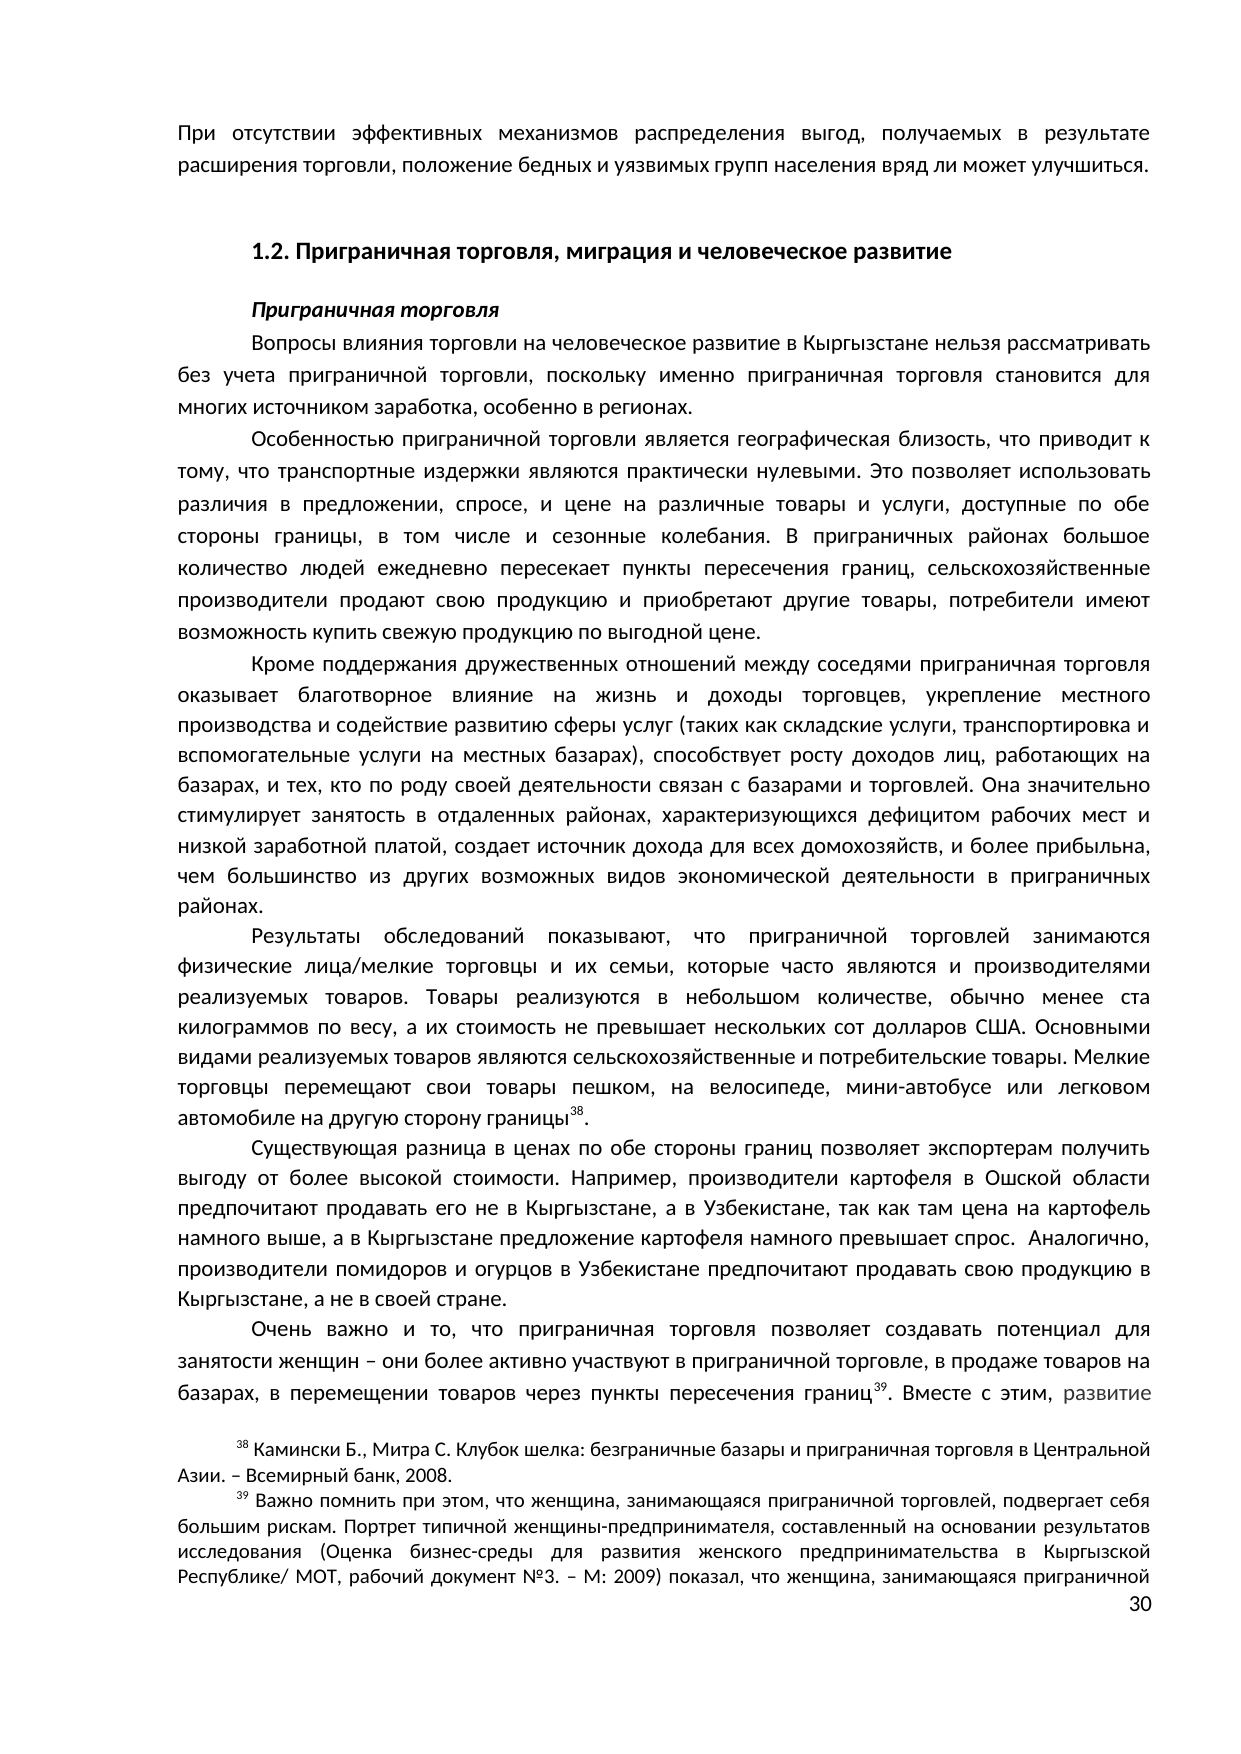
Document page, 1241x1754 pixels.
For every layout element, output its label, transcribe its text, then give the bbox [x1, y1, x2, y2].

text Результаты обследований показывают, что приграничной торговлей занимаются физические лица/мелкие торговцы и их семьи, которые часто являются и производителями реализуемых товаров. Товары реализуются в небольшом количестве, обычно менее ста килограммов по весу, а их стоимость не превышает нескольких сот долларов США. Основными видами реализуемых товаров являются сельскохозяйственные и потребительские товары. Мелкие торговцы перемещают свои товары пешком, на велосипеде, мини-автобусе или легковом автомобиле на другую сторону границы. [177, 921, 1152, 1131]
text Существующая разница в ценах по обе стороны границ позволяет экспортерам получить выгоду от более высокой стоимости. Например, производители картофеля в Ошской области предпочитают продавать его не в Кыргызстане, а в Узбекистане, так как там цена на картофель намного выше, а в Кыргызстане предложение картофеля намного превышает спрос. Аналогично, производители помидоров и огурцов в Узбекистане предпочитают продавать свою продукцию в Кыргызстане, а не в своей стране. [177, 1133, 1152, 1312]
subtitle 1.2. Приграничная торговля, миграция и человеческое развитие [177, 236, 1152, 266]
text Особенностью приграничной торговли является географическая близость, что приводит к тому, что транспортные издержки являются практически нулевыми. Это позволяет использовать различия в предложении, спросе, и цене на различные товары и услуги, доступные по обе стороны границы, в том числе и сезонные колебания. В приграничных районах большое количество людей ежедневно пересекает пункты пересечения границ, сельскохозяйственные производители продают свою продукцию и приобретают другие товары, потребители имеют возможность купить свежую продукцию по выгодной цене. [177, 424, 1152, 645]
text Вопросы влияния торговли на человеческое развитие в Кыргызстане нельзя рассматривать без учета приграничной торговли, поскольку именно приграничная торговля становится для многих источником заработка, особенно в регионах. [177, 328, 1152, 420]
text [177, 1314, 1152, 1407]
text Приграничная торговля [177, 296, 1152, 323]
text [177, 118, 1152, 178]
text Кроме поддержания дружественных отношений между соседями приграничная торговля оказывает благотворное влияние на жизнь и доходы торговцев, укрепление местного производства и содействие развитию сферы услуг (таких как складские услуги, транспортировка и вспомогательные услуги на местных базарах), способствует росту доходов лиц, работающих на базарах, и тех, кто по роду своей деятельности связан с базарами и торговлей. Она значительно стимулирует занятость в отдаленных районах, характеризующихся дефицитом рабочих мест и низкой заработной платой, создает источник дохода для всех домохозяйств, и более прибыльна, чем большинство из других возможных видов экономической деятельности в приграничных районах. [177, 649, 1152, 919]
